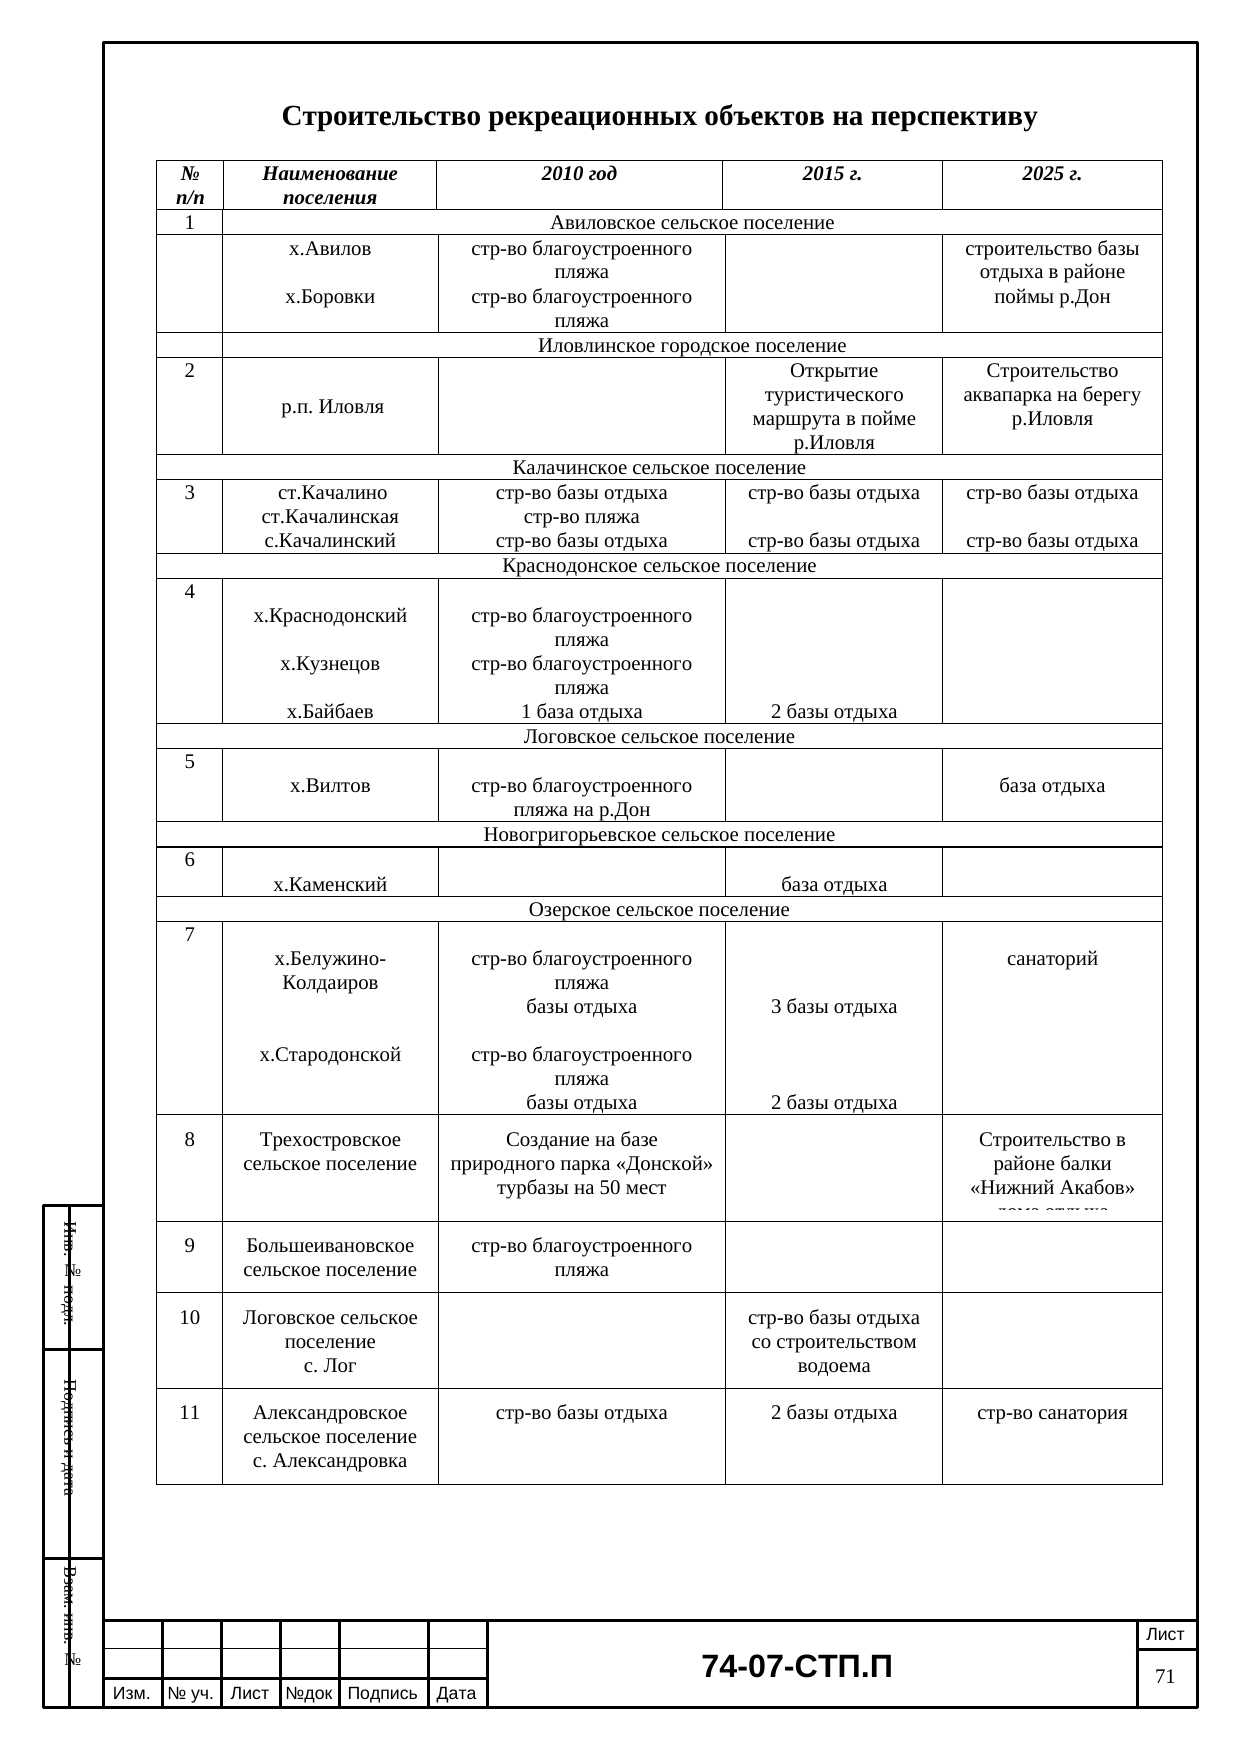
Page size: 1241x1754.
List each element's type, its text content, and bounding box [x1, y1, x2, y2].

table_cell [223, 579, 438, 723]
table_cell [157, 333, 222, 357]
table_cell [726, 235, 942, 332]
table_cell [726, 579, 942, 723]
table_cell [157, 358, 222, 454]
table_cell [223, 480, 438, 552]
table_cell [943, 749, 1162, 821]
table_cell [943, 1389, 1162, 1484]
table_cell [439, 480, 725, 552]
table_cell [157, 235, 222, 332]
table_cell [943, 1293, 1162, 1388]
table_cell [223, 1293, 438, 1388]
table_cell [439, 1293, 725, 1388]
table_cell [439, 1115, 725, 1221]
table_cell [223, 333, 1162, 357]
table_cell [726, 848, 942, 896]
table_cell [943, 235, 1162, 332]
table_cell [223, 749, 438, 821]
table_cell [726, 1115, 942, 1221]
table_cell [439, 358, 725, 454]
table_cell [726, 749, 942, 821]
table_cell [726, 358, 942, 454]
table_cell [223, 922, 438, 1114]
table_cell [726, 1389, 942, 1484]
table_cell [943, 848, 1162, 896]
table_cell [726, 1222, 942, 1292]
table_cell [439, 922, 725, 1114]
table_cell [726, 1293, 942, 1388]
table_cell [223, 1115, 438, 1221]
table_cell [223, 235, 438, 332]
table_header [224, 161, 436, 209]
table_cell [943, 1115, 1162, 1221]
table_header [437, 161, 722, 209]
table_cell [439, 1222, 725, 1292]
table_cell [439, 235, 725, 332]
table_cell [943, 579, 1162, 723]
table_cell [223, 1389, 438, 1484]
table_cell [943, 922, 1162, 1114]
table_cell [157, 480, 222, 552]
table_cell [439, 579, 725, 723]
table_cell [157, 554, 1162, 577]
text Строительство рекреационных объектов на перспективу [148, 98, 1172, 131]
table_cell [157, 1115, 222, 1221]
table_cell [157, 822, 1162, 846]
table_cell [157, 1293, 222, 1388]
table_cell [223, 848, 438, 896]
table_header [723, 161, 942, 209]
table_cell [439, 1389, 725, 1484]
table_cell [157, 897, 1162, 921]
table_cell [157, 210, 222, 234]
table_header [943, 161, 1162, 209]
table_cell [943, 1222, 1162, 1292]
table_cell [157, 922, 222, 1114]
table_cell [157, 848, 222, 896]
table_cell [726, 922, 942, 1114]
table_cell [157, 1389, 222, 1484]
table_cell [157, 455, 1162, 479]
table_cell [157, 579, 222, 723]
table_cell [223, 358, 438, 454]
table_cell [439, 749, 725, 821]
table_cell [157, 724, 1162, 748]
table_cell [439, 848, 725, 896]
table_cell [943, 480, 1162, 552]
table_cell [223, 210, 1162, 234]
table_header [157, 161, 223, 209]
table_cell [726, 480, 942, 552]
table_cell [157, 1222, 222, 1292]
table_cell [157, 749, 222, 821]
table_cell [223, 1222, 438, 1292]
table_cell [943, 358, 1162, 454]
